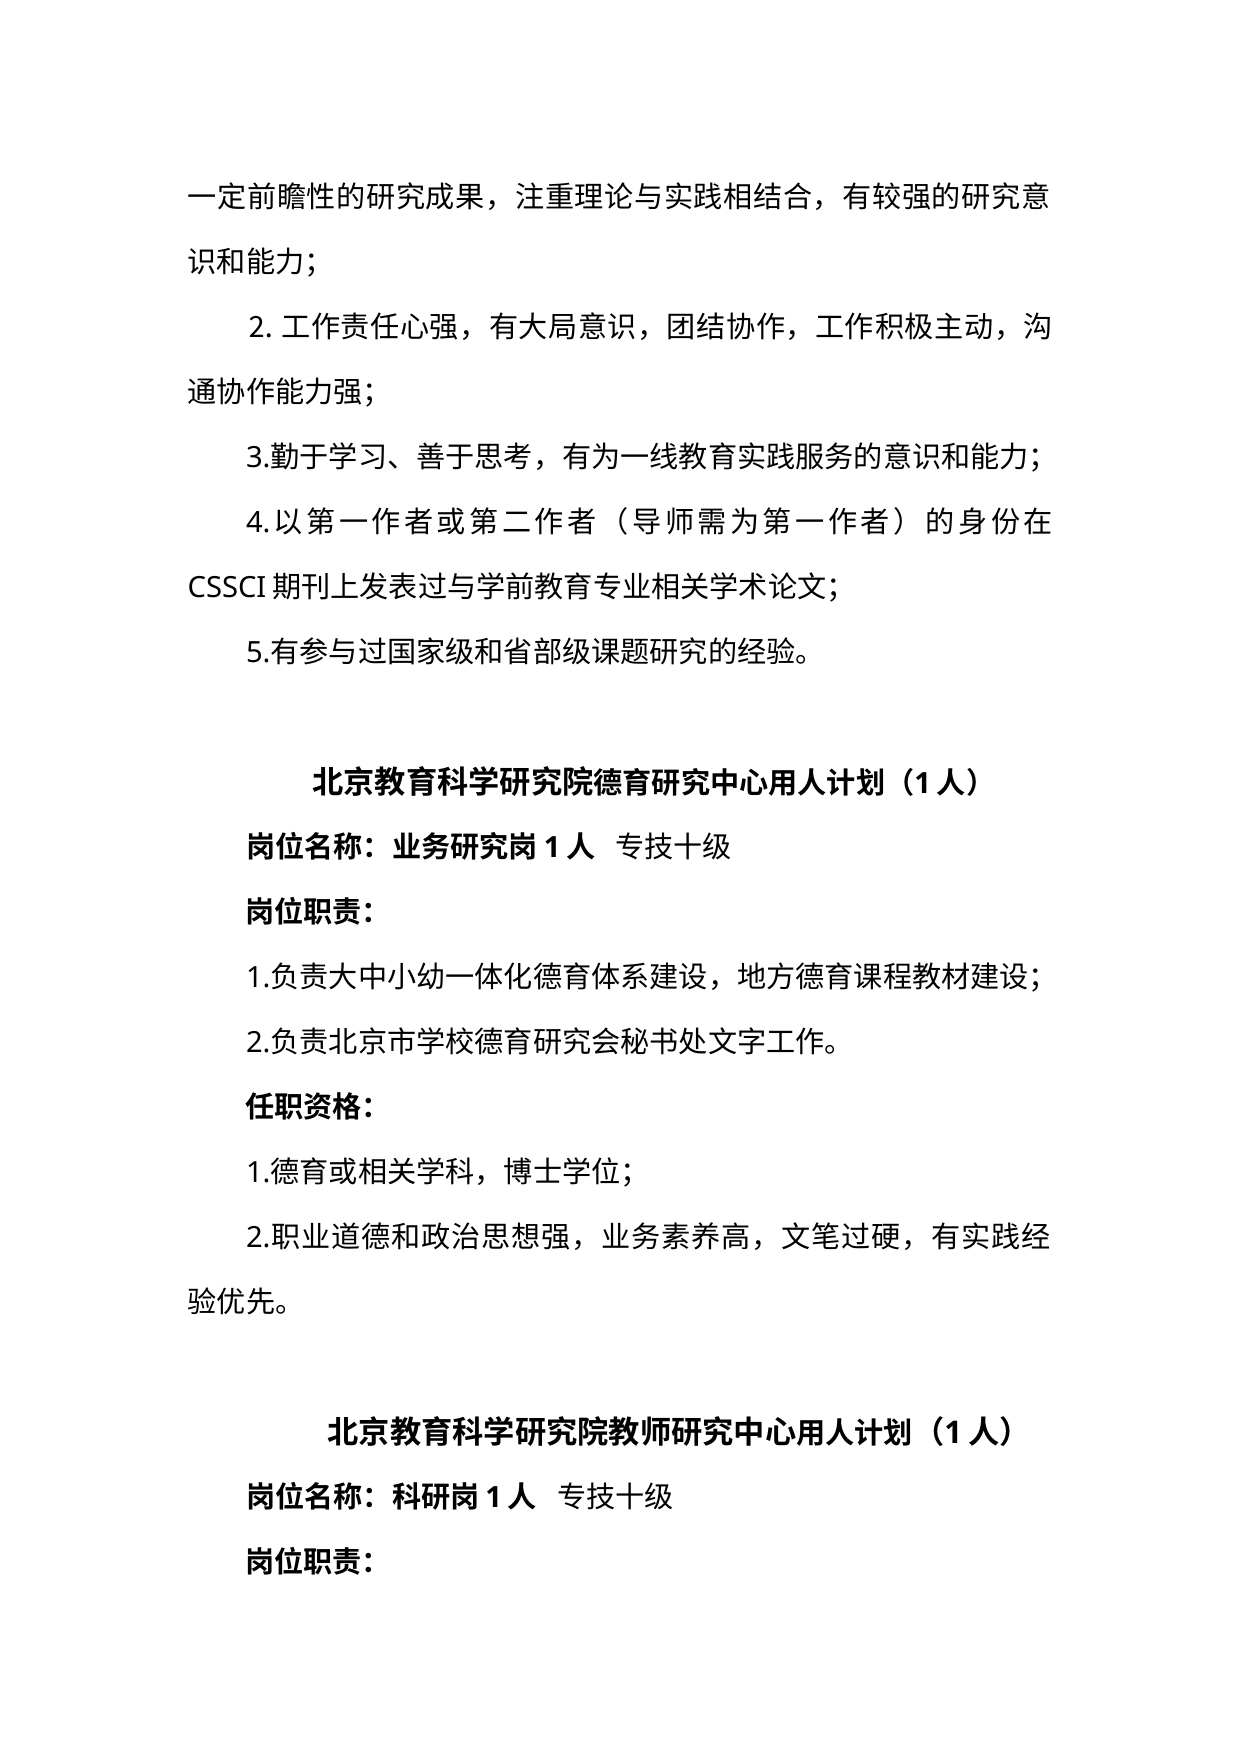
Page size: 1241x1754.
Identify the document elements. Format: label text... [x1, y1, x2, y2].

text 岗位职责： [187, 1527, 1053, 1592]
text 1.德育或相关学科，博士学位； [187, 1137, 1053, 1202]
text 岗位名称：业务研究岗1人 专技十级 [187, 812, 1053, 877]
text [187, 162, 1053, 292]
text 任职资格： [187, 1072, 1053, 1137]
text 北京教育科学研究院教师研究中心用人计划（1人） [187, 1397, 1053, 1462]
text 2.职业道德和政治思想强，业务素养高，文笔过硬，有实践经验优先。 [187, 1202, 1053, 1332]
text 岗位名称：科研岗1人 专技十级 [187, 1462, 1053, 1527]
text 北京教育科学研究院德育研究中心用人计划（1人） [187, 747, 1053, 812]
list 1.负责大中小幼一体化德育体系建设，地方德育课程教材建设； [187, 942, 1053, 1007]
list 2.负责北京市学校德育研究会秘书处文字工作。 [187, 1007, 1053, 1072]
text 3.勤于学习、善于思考，有为一线教育实践服务的意识和能力； [187, 422, 1053, 487]
text 5.有参与过国家级和省部级课题研究的经验。 [187, 617, 1053, 682]
text 岗位职责： [187, 877, 1053, 942]
text ⒉工作责任心强，有大局意识，团结协作，工作积极主动，沟通协作能力强； [187, 292, 1053, 422]
text 4.以第一作者或第二作者（导师需为第一作者）的身份在CSSCI期刊上发表过与学前教育专业相关学术论文； [187, 487, 1053, 617]
